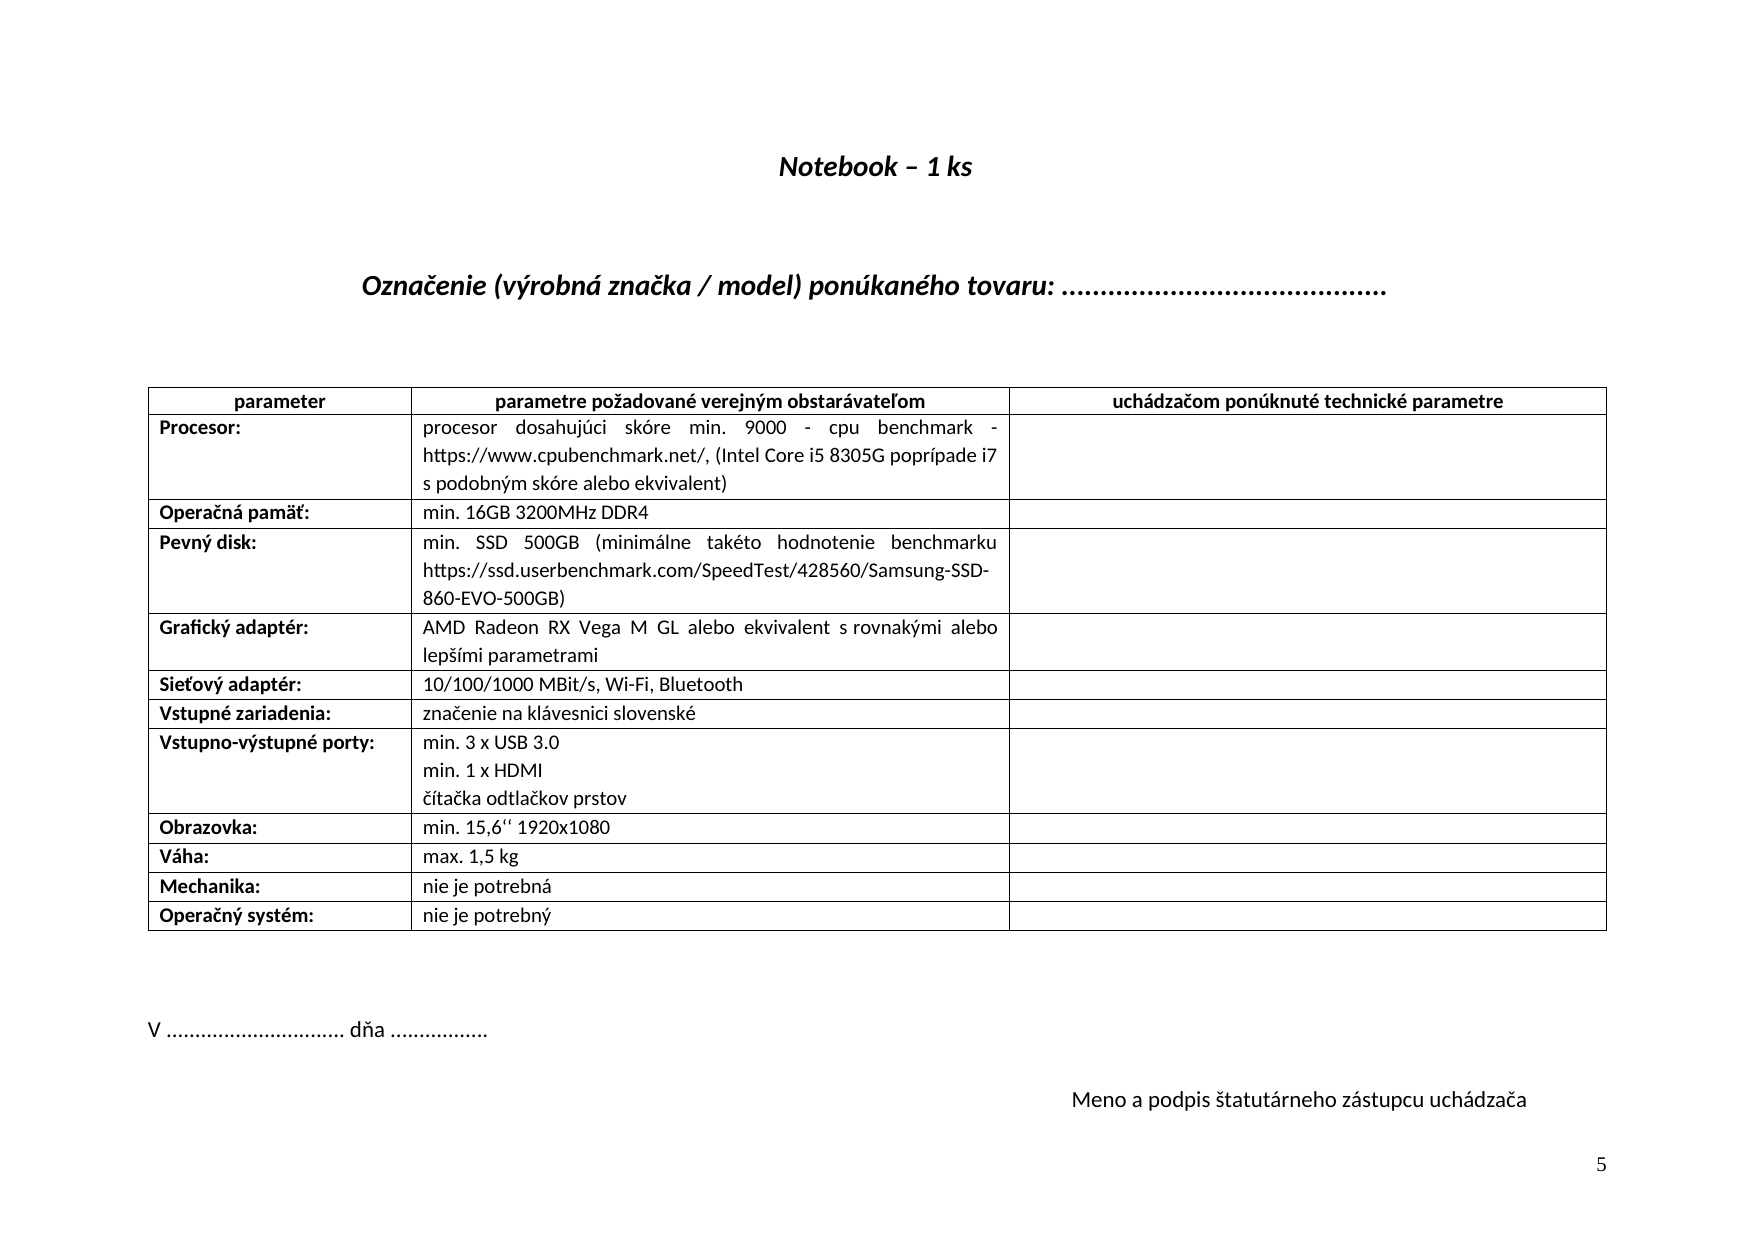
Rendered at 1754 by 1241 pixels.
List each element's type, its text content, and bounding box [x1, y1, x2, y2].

table_cell [1010, 814, 1606, 843]
table_cell Vstupno-výstupné porty: [149, 729, 411, 813]
table_header parameter [149, 388, 411, 413]
table_cell značenie na klávesnici slovenské [412, 700, 1009, 728]
table_cell procesor dosahujúci skóre min. 9000 - cpu benchmark - https://www.cpubenchmark.net/, (Intel Core i5 8305G poprípade i7 s podobným skóre alebo ekvivalent) [412, 415, 1009, 498]
table_cell [1010, 873, 1606, 901]
table_cell Operačný systém: [149, 902, 411, 930]
table_cell [1010, 844, 1606, 872]
text Označenie (výrobná značka / model) ponúkaného tovaru: .......................................... [148, 267, 1606, 303]
table_cell 10/100/1000 MBit/s, Wi-Fi, Bluetooth [412, 671, 1009, 699]
table_cell Sieťový adaptér: [149, 671, 411, 699]
table_cell Pevný disk: [149, 529, 411, 613]
table_cell max. 1,5 kg [412, 844, 1009, 872]
table_cell Vstupné zariadenia: [149, 700, 411, 728]
table_cell [1010, 500, 1606, 528]
table_cell Váha: [149, 844, 411, 872]
table_cell [1010, 729, 1606, 813]
table_cell [1010, 902, 1606, 930]
table_cell [1010, 671, 1606, 699]
table_cell [1010, 614, 1606, 670]
table_cell Procesor: [149, 415, 411, 498]
table_cell nie je potrebný [412, 902, 1009, 930]
table_cell AMD Radeon RX Vega M GL alebo ekvivalent s rovnakými alebo lepšími parametrami [412, 614, 1009, 670]
table_cell [1010, 529, 1606, 613]
table_cell [1010, 700, 1606, 728]
table_header uchádzačom ponúknuté technické parametre [1010, 388, 1606, 413]
table_cell Mechanika: [149, 873, 411, 901]
text Notebook – 1 ks [148, 148, 1606, 183]
table_cell Obrazovka: [149, 814, 411, 843]
table_cell Operačná pamäť: [149, 500, 411, 528]
table_header parametre požadované verejným obstarávateľom [412, 388, 1009, 413]
table_cell Grafický adaptér: [149, 614, 411, 670]
table_cell min. 3 x USB 3.0 min. 1 x HDMI čítačka odtlačkov prstov [412, 729, 1009, 813]
table_cell nie je potrebná [412, 873, 1009, 901]
text V ............................... dňa ................. [148, 1016, 1606, 1043]
text Meno a podpis štatutárneho zástupcu uchádzača [148, 1086, 1606, 1113]
table_cell min. SSD 500GB (minimálne takéto hodnotenie benchmarku https://ssd.userbenchmark.com/SpeedTest/428560/Samsung-SSD-860-EVO-500GB) [412, 529, 1009, 613]
table_cell min. 15,6‘‘ 1920x1080 [412, 814, 1009, 843]
table_cell min. 16GB 3200MHz DDR4 [412, 500, 1009, 528]
table_cell [1010, 415, 1606, 498]
